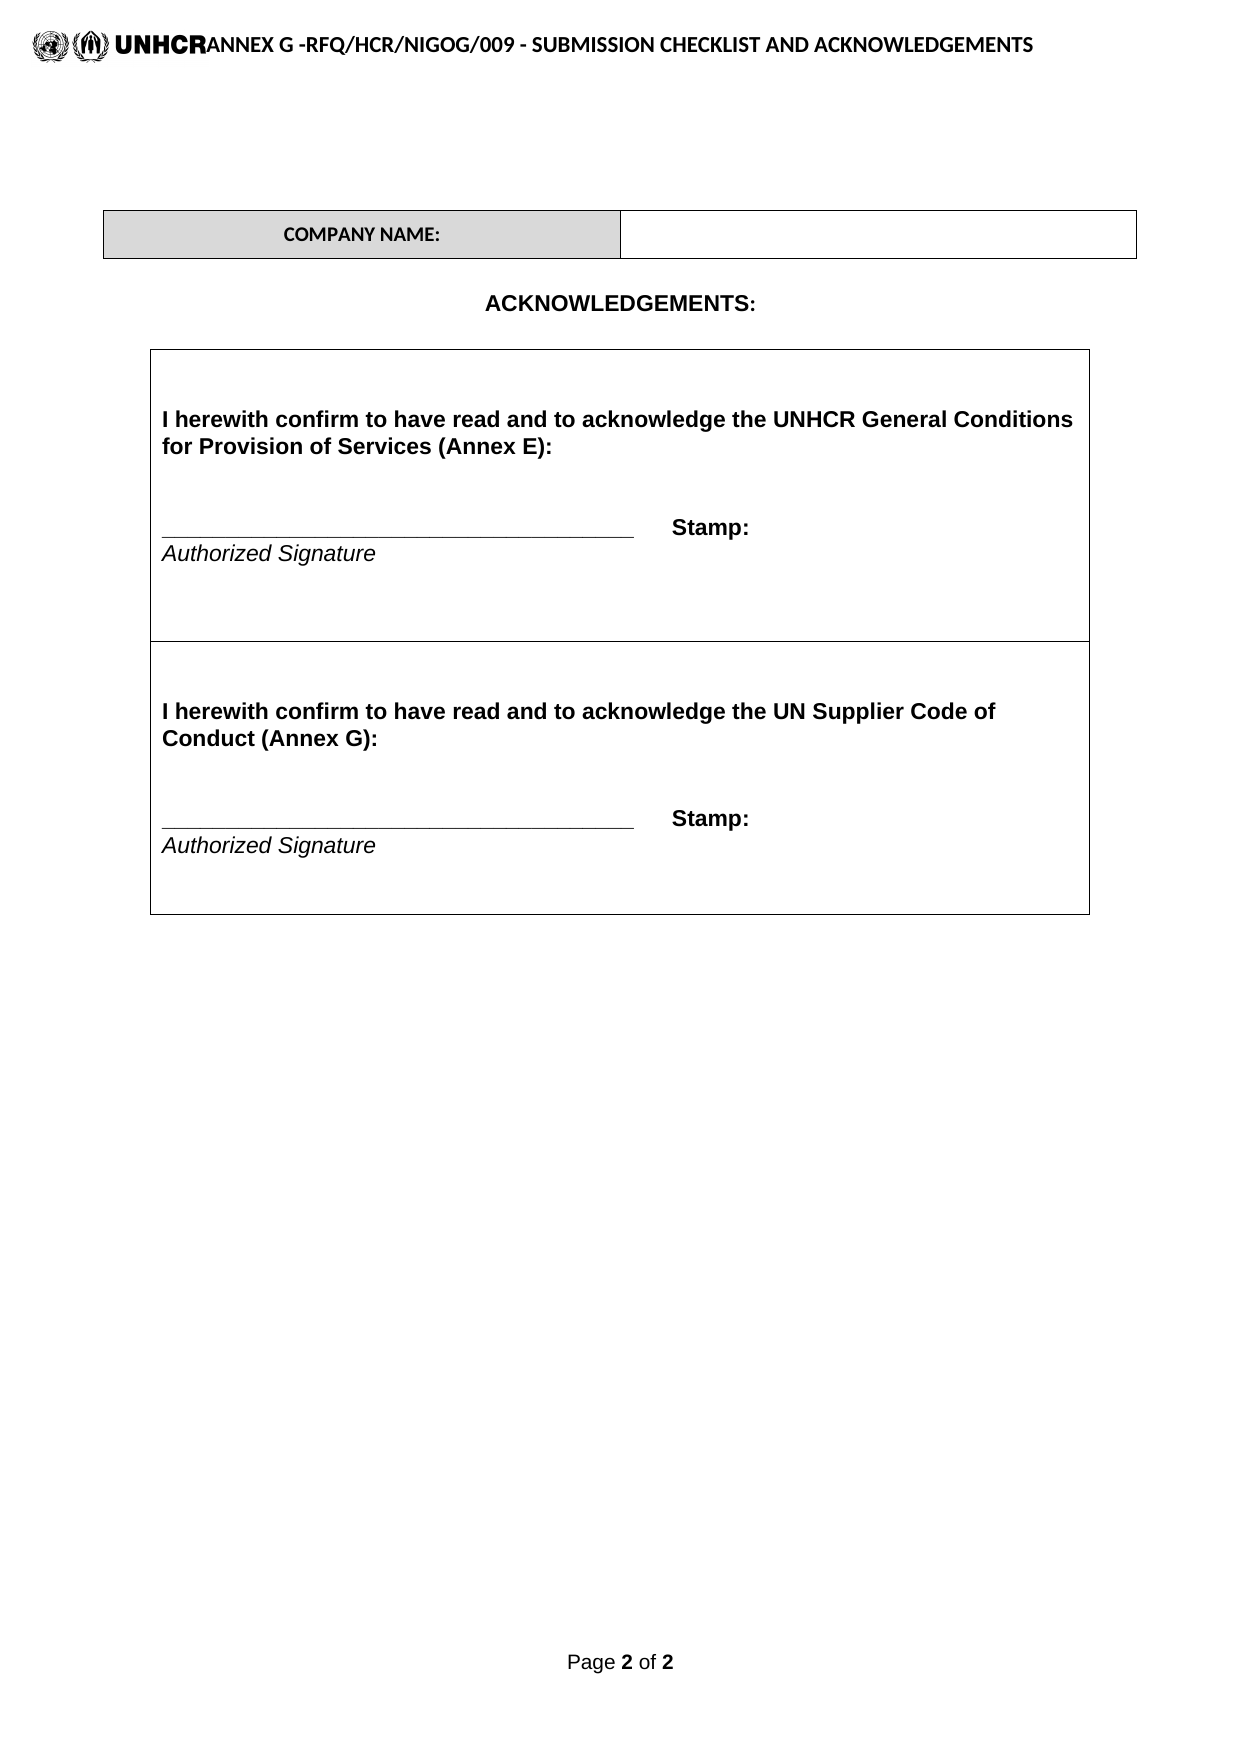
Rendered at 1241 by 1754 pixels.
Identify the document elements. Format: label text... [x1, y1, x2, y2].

text ACKNOWLEDGEMENTS: [150, 289, 1090, 317]
table_header I herewith confirm to have read and to acknowledge the UNHCR General Conditions for Provision of Services (Annex E): _____________________________________ Stamp: Authorized Signature [151, 350, 1089, 641]
table_header COMPANY NAME: [104, 211, 620, 258]
table_cell I herewith confirm to have read and to acknowledge the UN Supplier Code of Conduct (Annex G): _____________________________________ Stamp: Authorized Signature [151, 642, 1089, 914]
table_header [621, 211, 1136, 258]
picture [31, 29, 210, 68]
